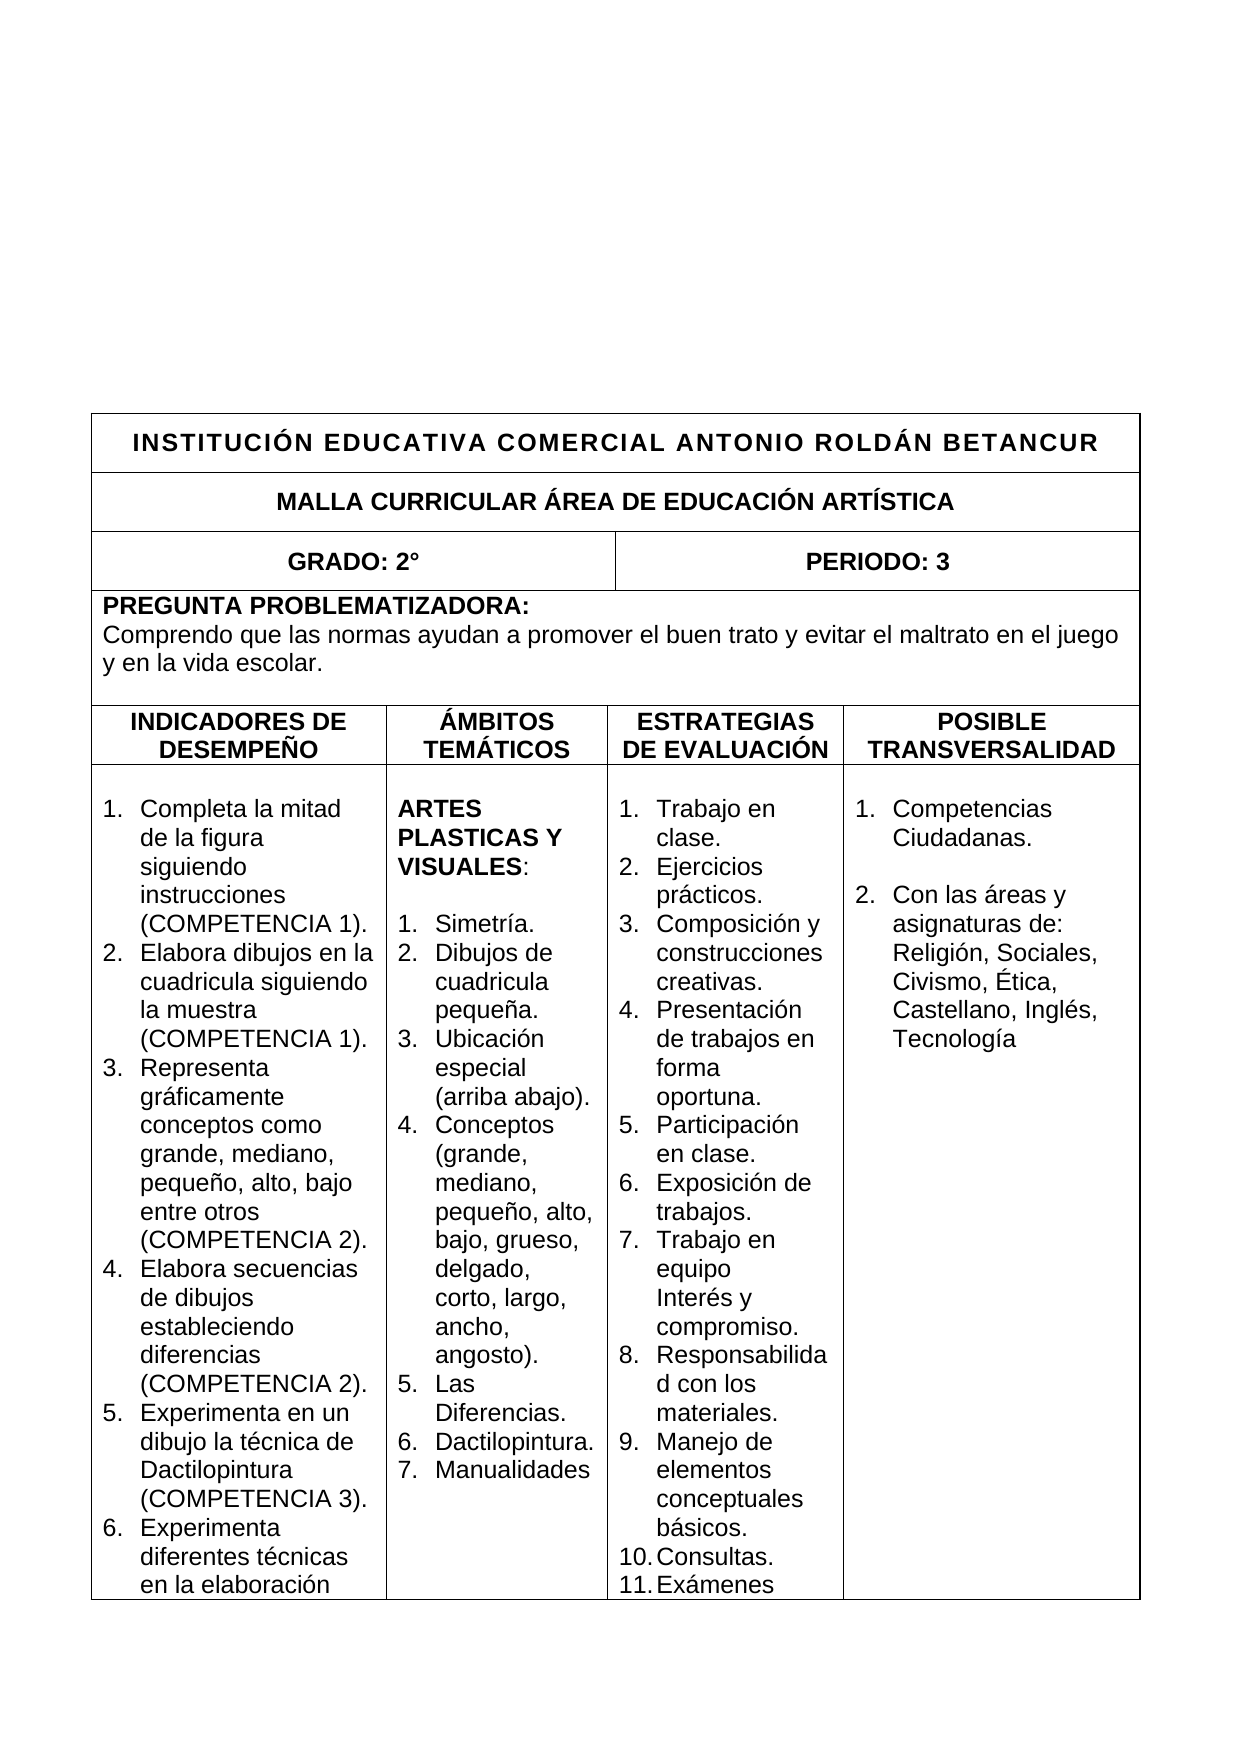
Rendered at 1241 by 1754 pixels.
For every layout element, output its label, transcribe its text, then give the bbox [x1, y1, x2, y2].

table_cell PREGUNTA PROBLEMATIZADORA: Comprendo que las normas ayudan a promover el buen trato y evitar el maltrato en el juego y en la vida escolar. [92, 591, 1139, 705]
table_cell ÁMBITOS TEMÁTICOS [387, 706, 607, 764]
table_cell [92, 765, 386, 1599]
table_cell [844, 765, 1139, 1599]
table_cell GRADO: 2° [92, 532, 615, 590]
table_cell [387, 765, 607, 1599]
table_cell POSIBLE TRANSVERSALIDAD [844, 706, 1139, 764]
table_cell MALLA CURRICULAR ÁREA DE EDUCACIÓN ARTÍSTICA [92, 473, 1139, 531]
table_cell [608, 765, 843, 1599]
table_header INSTITUCIÓN EDUCATIVA COMERCIAL ANTONIO ROLDÁN BETANCUR [92, 414, 1139, 472]
table_cell PERIODO: 3 [616, 532, 1139, 590]
table_cell ESTRATEGIAS DE EVALUACIÓN [608, 706, 843, 764]
table_cell INDICADORES DE DESEMPEÑO [92, 706, 386, 764]
